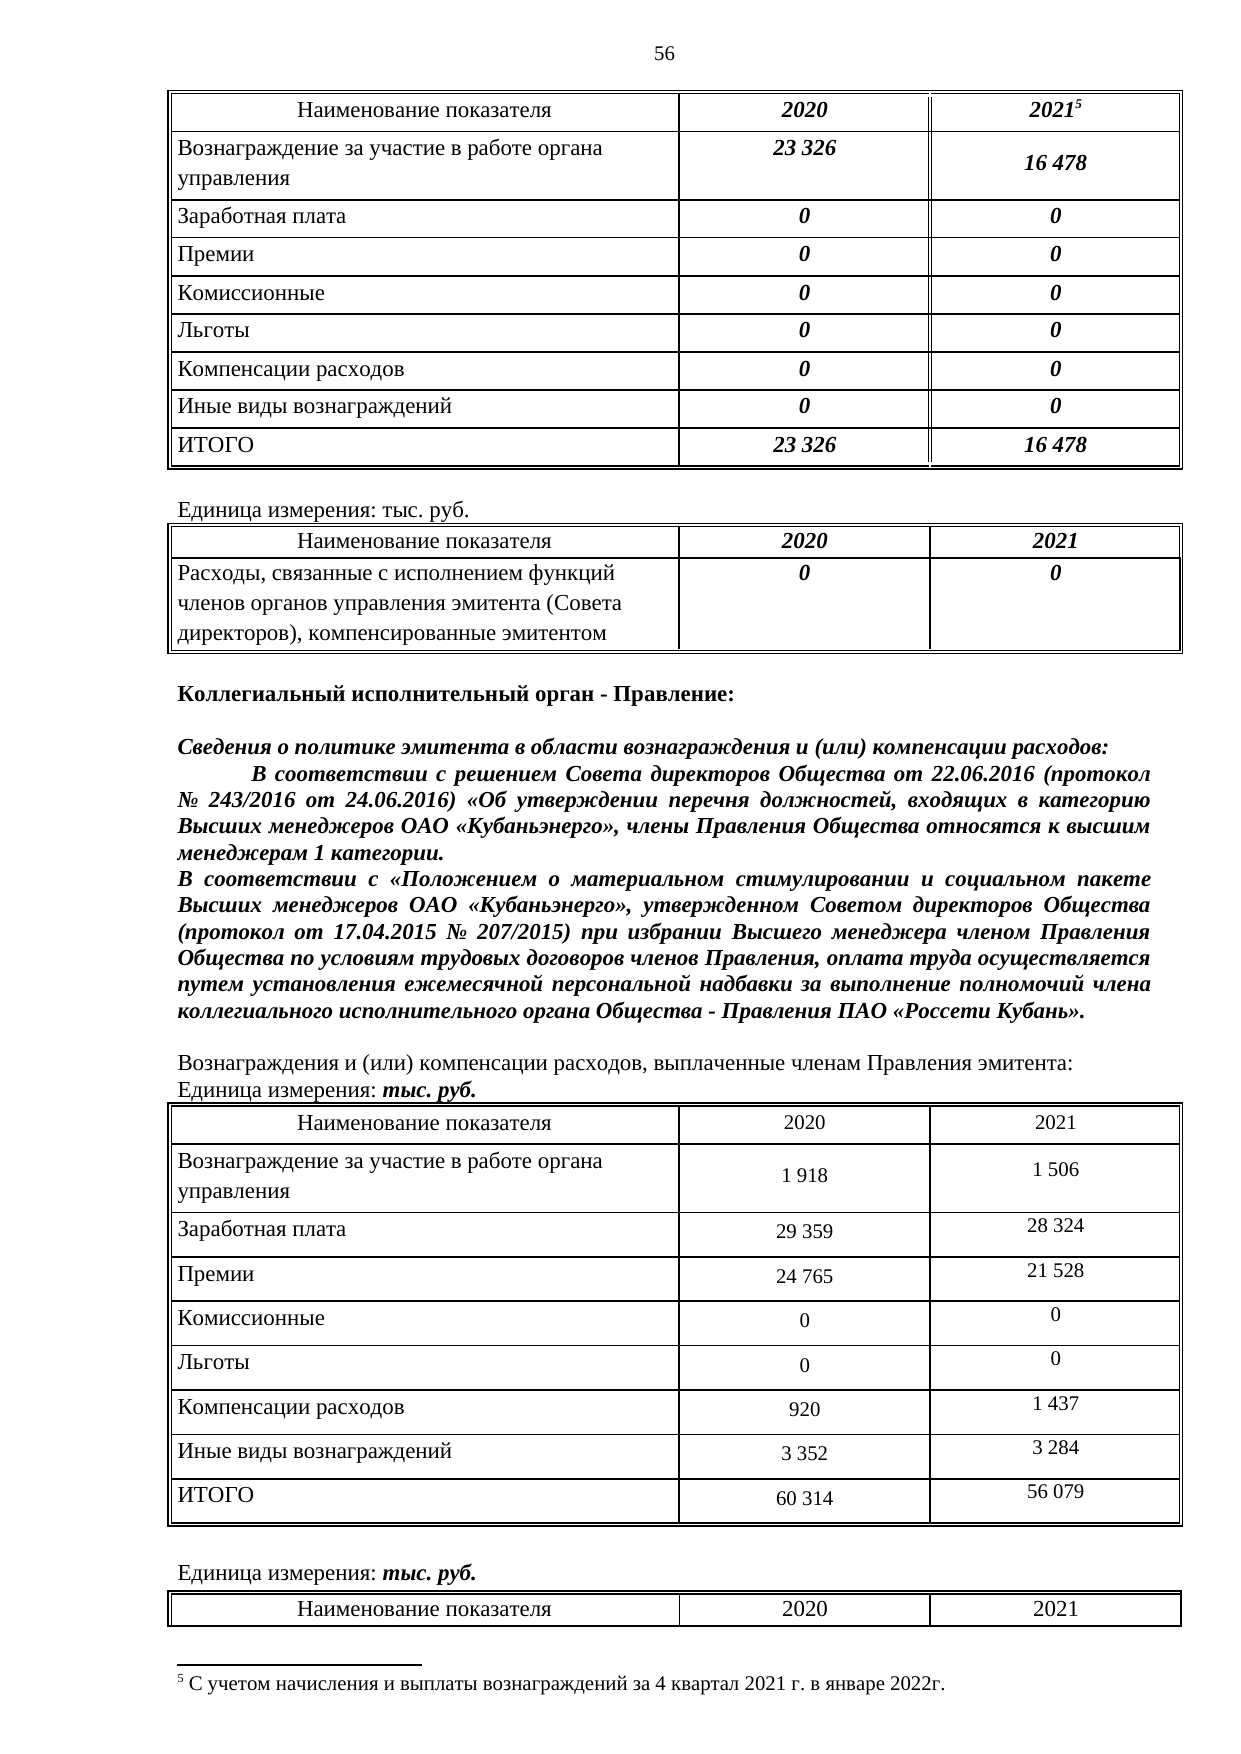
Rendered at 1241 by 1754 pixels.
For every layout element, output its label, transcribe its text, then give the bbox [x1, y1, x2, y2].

table_header Наименование показателя [172, 527, 678, 557]
table_cell 0 [680, 1346, 929, 1389]
text В соответствии с «Положением о материальном стимулировании и социальном пакете Высших менеджеров ОАО «Кубаньэнерго», утвержденном Советом директоров Общества (протокол от 17.04.2015 № 207/2015) при избрании Высшего менеджера членом Правления Общества по условиям трудовых договоров членов Правления, оплата труда осуществляется путем установления ежемесячной персональной надбавки за выполнение полномочий члена коллегиального исполнительного органа Общества - Правления ПАО «Россети Кубань». [177, 865, 1152, 1023]
text Единица измерения: тыс. руб. [177, 1559, 1152, 1586]
table_cell 0 [680, 559, 929, 649]
table_cell Компенсации расходов [172, 1391, 678, 1433]
table_cell 0 [932, 315, 1179, 351]
table_header 2021 [931, 1107, 1179, 1143]
table_cell Премии [172, 238, 678, 275]
table_cell 0 [680, 1302, 929, 1345]
table_cell ИТОГО [172, 429, 678, 465]
table_cell 0 [680, 353, 928, 389]
table_cell Комиссионные [172, 1302, 678, 1345]
table_header Наименование показателя [172, 1595, 679, 1625]
table_header Наименование показателя [172, 94, 678, 131]
table_cell Комиссионные [172, 277, 678, 313]
table_cell Заработная плата [172, 1213, 678, 1256]
text Сведения о политике эмитента в области вознаграждения и (или) компенсации расходов: [177, 733, 1152, 759]
text Единица измерения: тыс. руб. [177, 1076, 1152, 1102]
table_cell 0 [931, 1346, 1179, 1389]
table_header 2021 [931, 1595, 1180, 1625]
table_cell Компенсации расходов [172, 353, 678, 389]
table_cell Льготы [172, 315, 678, 351]
table_cell 29 359 [680, 1213, 929, 1256]
table_cell Вознаграждение за участие в работе органа управления [172, 132, 678, 199]
table_header 2021 [931, 527, 1179, 557]
table_header 2021 [930, 94, 1179, 131]
table_cell 16 478 [930, 429, 1179, 465]
table_cell 0 [932, 201, 1179, 237]
table_header 2020 [680, 527, 929, 557]
table_cell 60 314 [680, 1480, 929, 1522]
table_cell 0 [932, 238, 1179, 275]
table_cell 0 [680, 201, 928, 237]
table_cell ИТОГО [172, 1480, 678, 1522]
table_cell 23 326 [680, 132, 928, 199]
table_cell 0 [932, 277, 1179, 313]
table_cell 0 [680, 315, 928, 351]
table_cell 1 437 [931, 1391, 1179, 1433]
table_cell 3 284 [931, 1435, 1179, 1478]
table_cell 23 326 [680, 429, 930, 465]
table_cell Иные виды вознаграждений [172, 1435, 678, 1478]
table_cell 1 506 [931, 1145, 1179, 1212]
table_cell 3 352 [680, 1435, 929, 1478]
table_cell 21 528 [931, 1258, 1179, 1300]
table_cell 0 [680, 238, 928, 275]
table_cell 920 [680, 1391, 929, 1433]
table_header Наименование показателя [172, 1107, 678, 1143]
table_cell Льготы [172, 1346, 678, 1389]
text Коллегиальный исполнительный орган - Правление: [177, 681, 1152, 707]
table_cell 0 [932, 391, 1179, 427]
table_cell Заработная плата [172, 201, 678, 237]
text В соответствии с решением Совета директоров Общества от 22.06.2016 (протокол № 243/2016 от 24.06.2016) «Об утверждении перечня должностей, входящих в категорию Высших менеджеров ОАО «Кубаньэнерго», члены Правления Общества относятся к высшим менеджерам 1 категории. [177, 759, 1152, 865]
table_cell Премии [172, 1258, 678, 1300]
table_cell Вознаграждение за участие в работе органа управления [172, 1145, 678, 1212]
table_header 2020 [680, 1595, 929, 1625]
text Вознаграждения и (или) компенсации расходов, выплаченные членам Правления эмитента: [177, 1049, 1152, 1076]
table_cell Расходы, связанные с исполнением функций членов органов управления эмитента (Совета директоров), компенсированные эмитентом [172, 559, 678, 649]
table_cell 24 765 [680, 1258, 929, 1300]
table_cell 0 [680, 391, 928, 427]
table_cell 1 918 [680, 1145, 929, 1212]
table_header 2020 [680, 1107, 929, 1143]
table_header 2020 [679, 91, 930, 131]
text Единица измерения: тыс. руб. [177, 496, 1152, 522]
table_cell 0 [931, 559, 1179, 649]
table_cell 0 [931, 1302, 1179, 1345]
table_cell 0 [932, 353, 1179, 389]
table_cell Иные виды вознаграждений [172, 391, 678, 427]
table_cell 28 324 [931, 1213, 1179, 1256]
table_cell 0 [680, 277, 928, 313]
table_cell 56 079 [931, 1480, 1179, 1522]
table_cell 16 478 [932, 132, 1179, 199]
